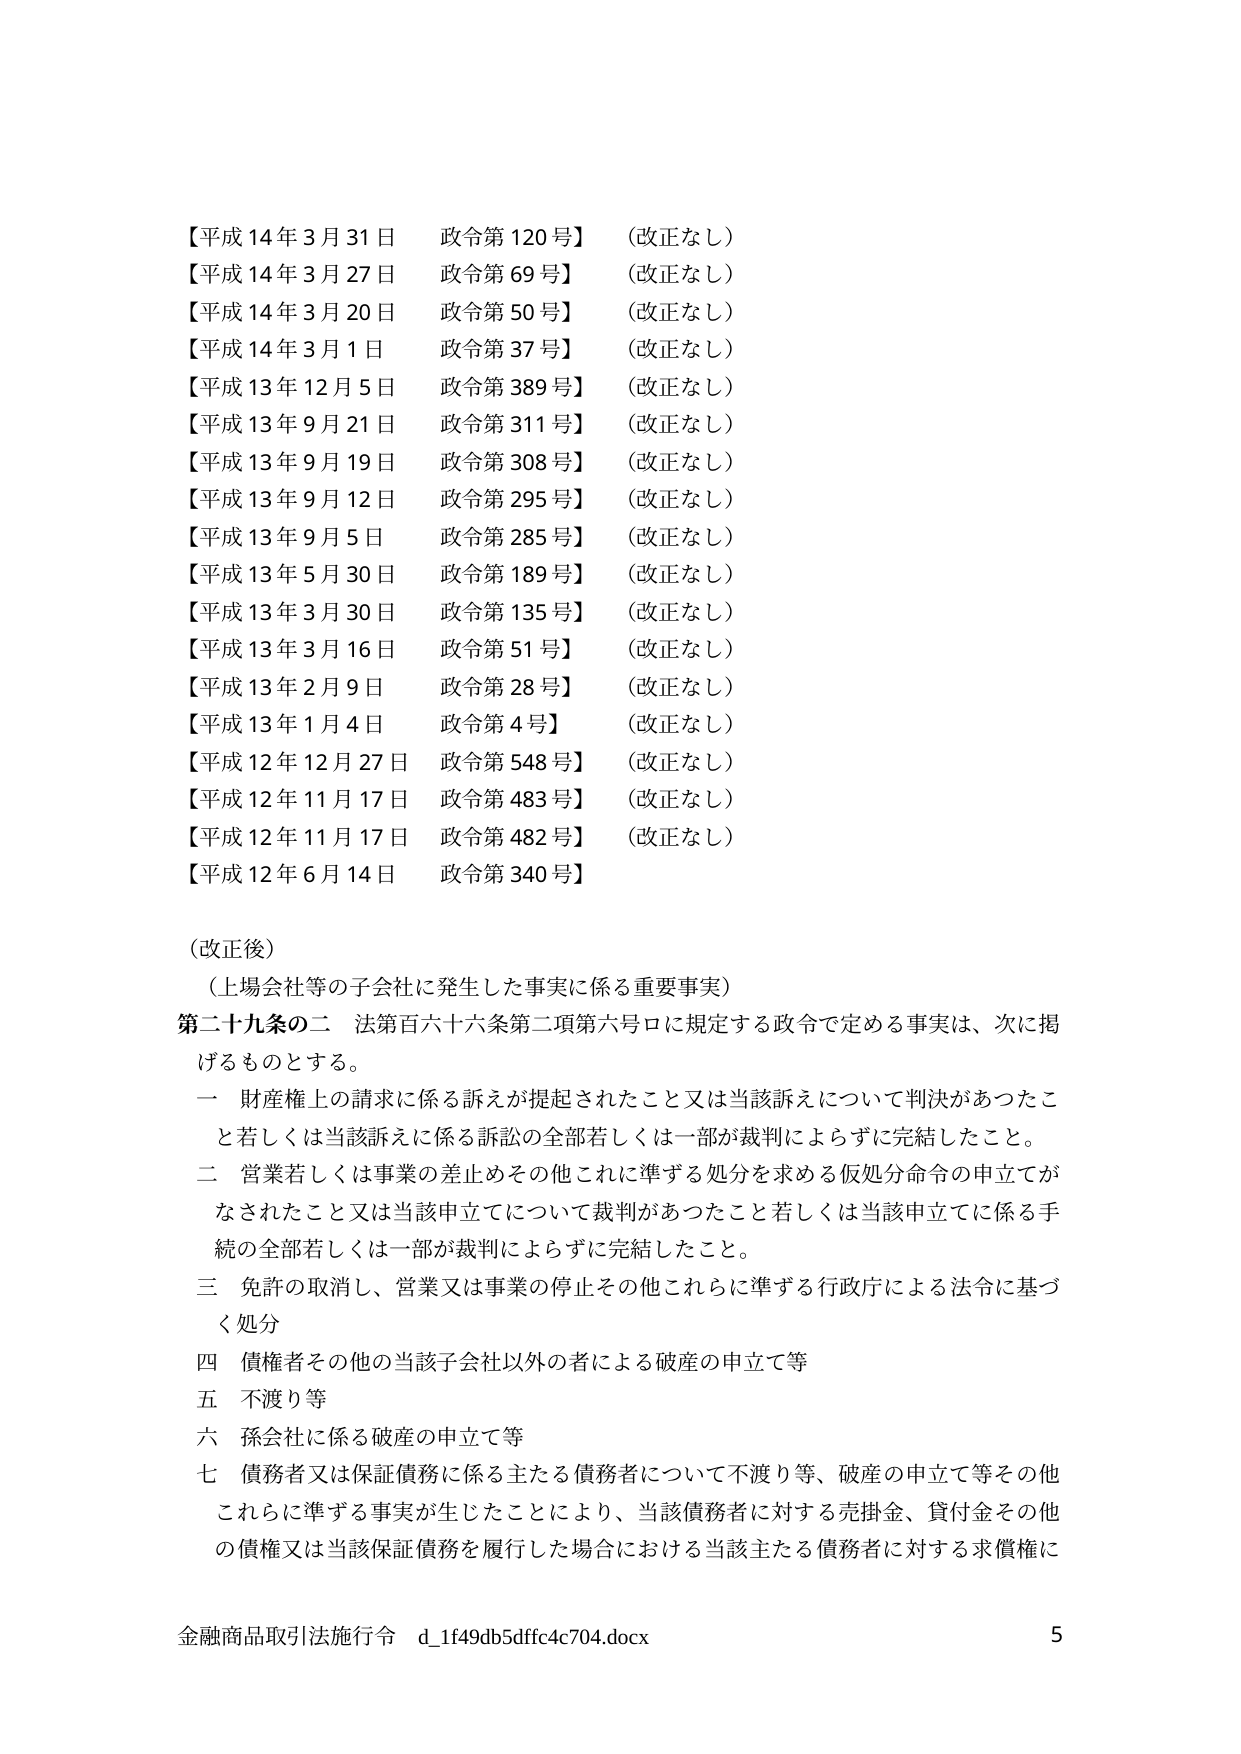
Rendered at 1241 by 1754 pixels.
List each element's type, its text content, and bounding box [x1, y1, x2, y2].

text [196, 1454, 1063, 1567]
text 【平成12年6月14日 政令第340号】 [177, 854, 1063, 892]
text 【平成13年1月4日 政令第4号】 （改正なし） [177, 704, 1063, 742]
text 五 不渡り等 [196, 1379, 1063, 1417]
text 【平成12年11月17日 政令第483号】 （改正なし） [177, 779, 1063, 817]
text 二 営業若しくは事業の差止めその他これに準ずる処分を求める仮処分命令の申立てがなされたこと又は当該申立てについて裁判があつたこと若しくは当該申立てに係る手続の全部若しくは一部が裁判によらずに完結したこと。 [196, 1154, 1063, 1267]
text 【平成14年3月20日 政令第50号】 （改正なし） [177, 292, 1063, 329]
text 【平成13年9月19日 政令第308号】 （改正なし） [177, 442, 1063, 479]
text 【平成13年9月5日 政令第285号】 （改正なし） [177, 517, 1063, 554]
text 【平成14年3月27日 政令第69号】 （改正なし） [177, 254, 1063, 292]
text 【平成13年5月30日 政令第189号】 （改正なし） [177, 554, 1063, 592]
text 【平成13年9月12日 政令第295号】 （改正なし） [177, 479, 1063, 517]
text 【平成13年12月5日 政令第389号】 （改正なし） [177, 367, 1063, 404]
text 【平成13年3月16日 政令第51号】 （改正なし） [177, 629, 1063, 667]
text 三 免許の取消し、営業又は事業の停止その他これらに準ずる行政庁による法令に基づく処分 [196, 1267, 1063, 1342]
text 【平成13年3月30日 政令第135号】 （改正なし） [177, 592, 1063, 629]
text 第二十九条の二 法第百六十六条第二項第六号ロに規定する政令で定める事実は、次に掲げるものとする。 [177, 1004, 1063, 1079]
text 六 孫会社に係る破産の申立て等 [196, 1417, 1063, 1454]
text 【平成13年2月9日 政令第28号】 （改正なし） [177, 667, 1063, 704]
text 【平成14年3月31日 政令第120号】 （改正なし） [177, 217, 1063, 254]
text 【平成13年9月21日 政令第311号】 （改正なし） [177, 404, 1063, 442]
text （改正後） [177, 929, 1063, 967]
text 【平成14年3月1日 政令第37号】 （改正なし） [177, 329, 1063, 367]
text （上場会社等の子会社に発生した事実に係る重要事実） [196, 967, 1063, 1004]
text 【平成12年12月27日 政令第548号】 （改正なし） [177, 742, 1063, 779]
text 四 債権者その他の当該子会社以外の者による破産の申立て等 [196, 1342, 1063, 1379]
text 一 財産権上の請求に係る訴えが提起されたこと又は当該訴えについて判決があつたこと若しくは当該訴えに係る訴訟の全部若しくは一部が裁判によらずに完結したこと。 [196, 1079, 1063, 1154]
text 【平成12年11月17日 政令第482号】 （改正なし） [177, 817, 1063, 854]
